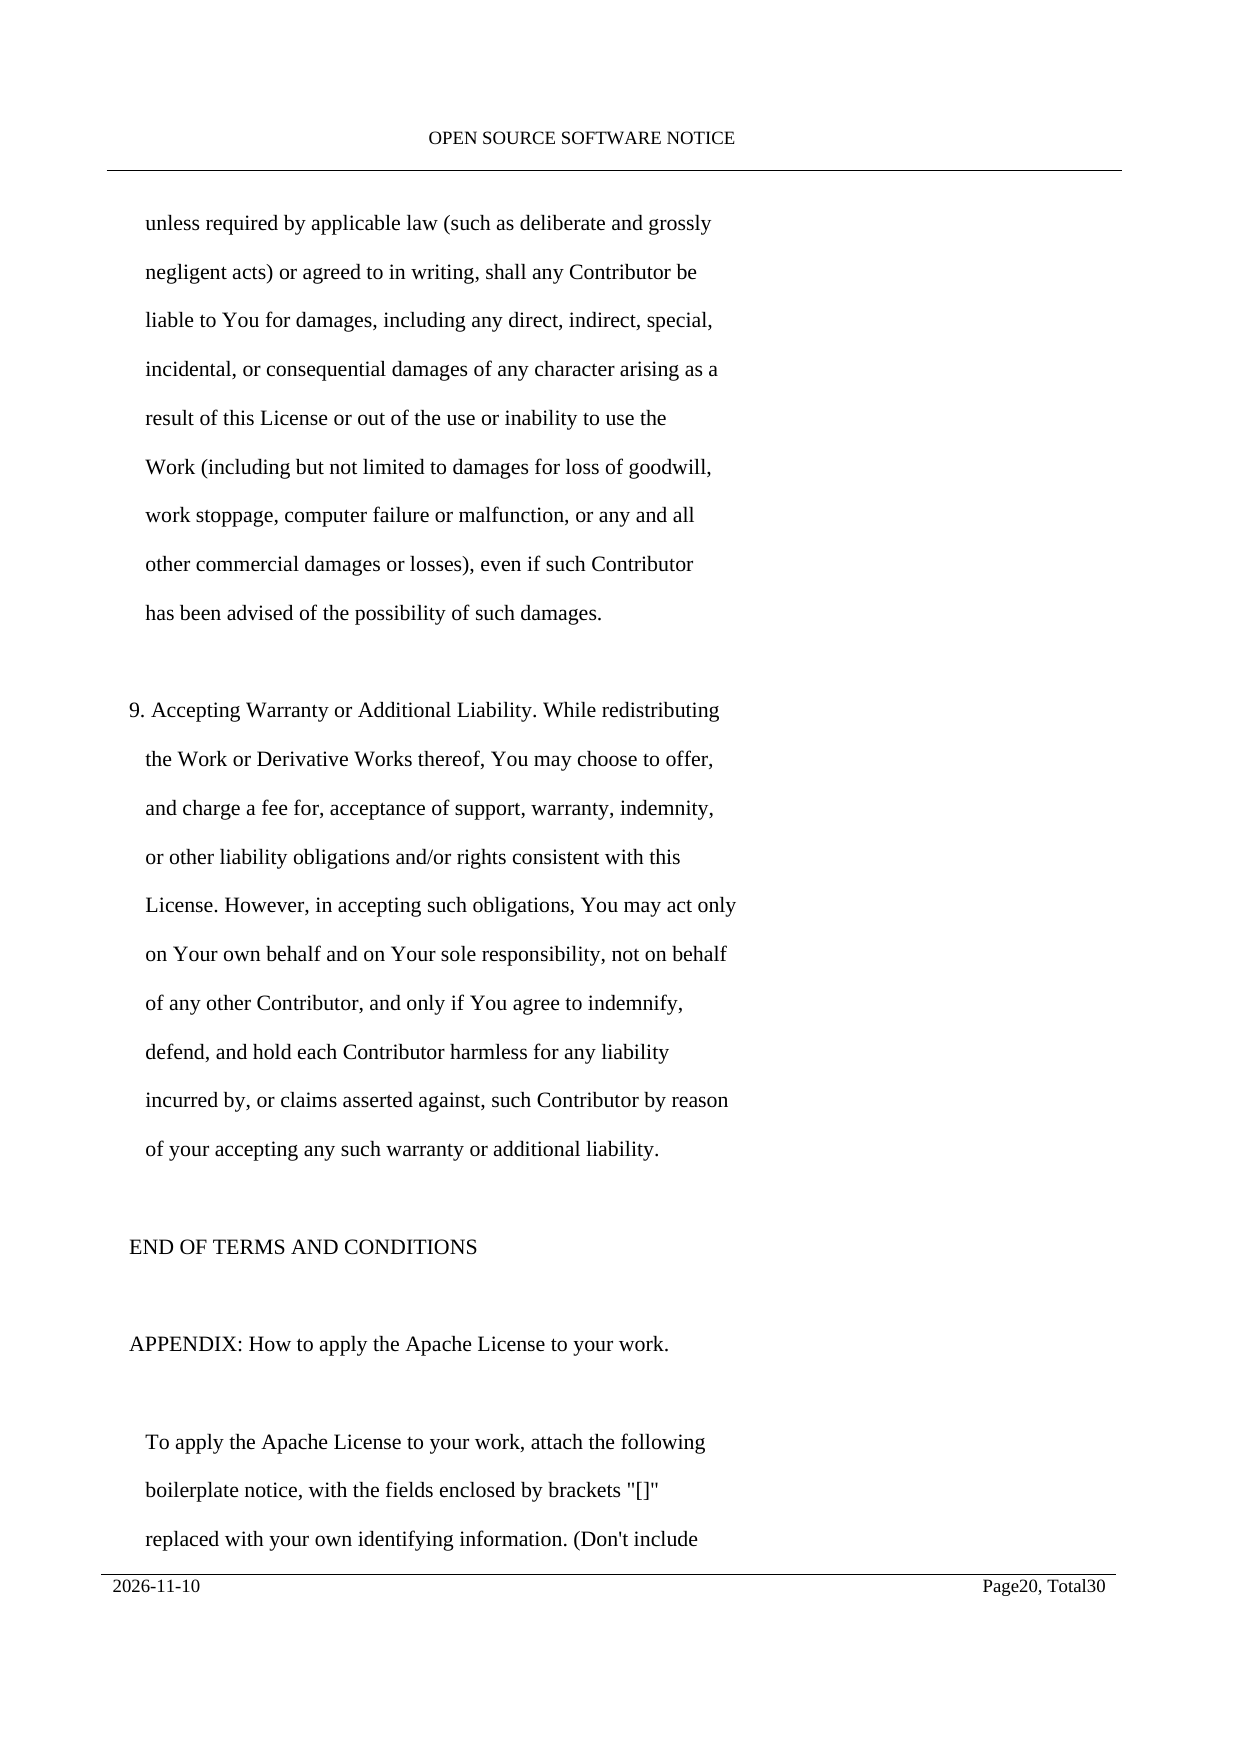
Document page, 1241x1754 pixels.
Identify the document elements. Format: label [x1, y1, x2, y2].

text [112, 206, 1128, 1555]
